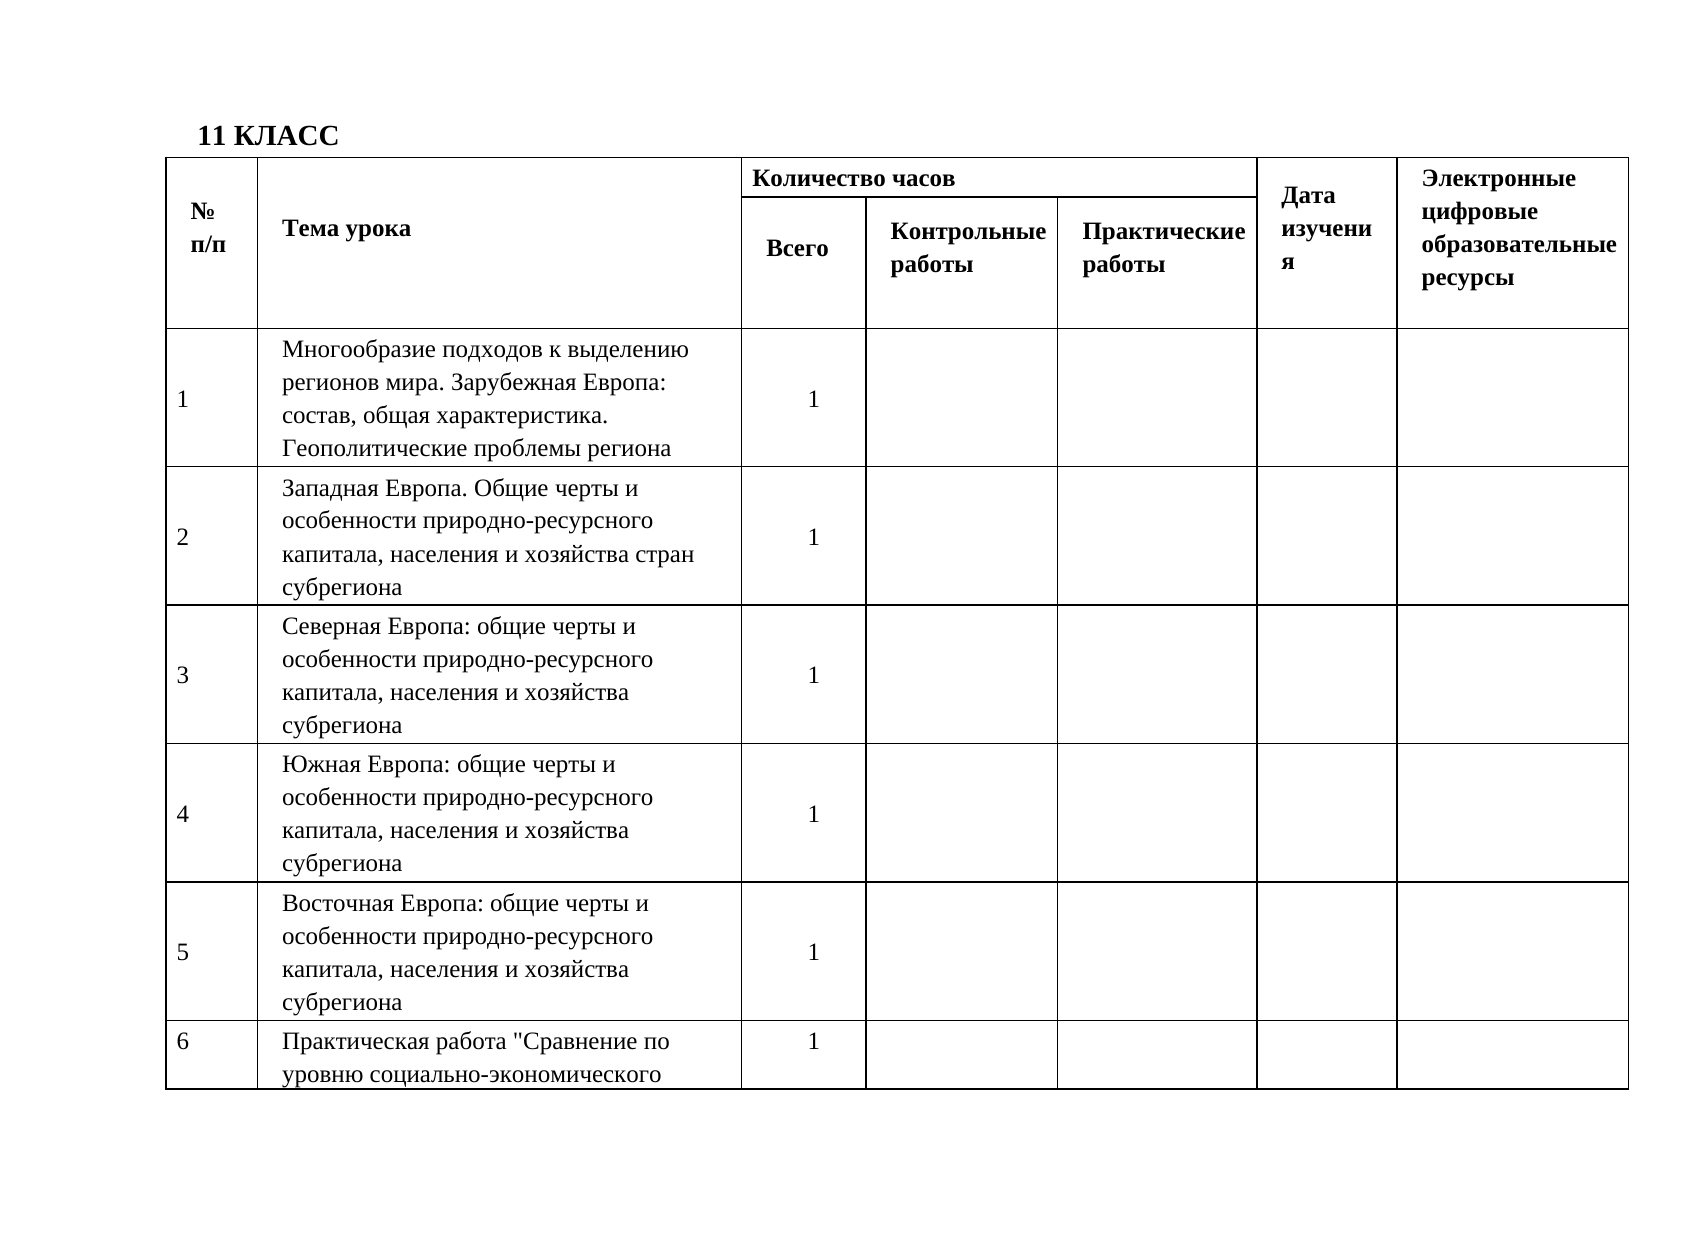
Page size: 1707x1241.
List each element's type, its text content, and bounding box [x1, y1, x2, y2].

table_cell [867, 883, 1057, 1019]
table_cell Южная Европа: общие черты и особенности природно-ресурсного капитала, населения и хозяйства субрегиона [258, 744, 741, 881]
table_header Количество часов [742, 158, 1256, 196]
table_cell [1258, 1021, 1396, 1088]
table_cell [1258, 329, 1396, 466]
table_cell 1 [742, 606, 865, 743]
table_cell [1058, 1021, 1256, 1088]
table_cell [867, 744, 1057, 881]
table_cell 1 [167, 329, 257, 466]
table_cell [1058, 744, 1256, 881]
table_cell Многообразие подходов к выделению регионов мира. Зарубежная Европа: состав, общая характеристика. Геополитические проблемы региона [258, 329, 741, 466]
table_cell [867, 1021, 1057, 1088]
table_cell 2 [167, 467, 257, 604]
table_cell Северная Европа: общие черты и особенности природно-ресурсного капитала, населения и хозяйства субрегиона [258, 606, 741, 743]
table_cell [1398, 606, 1628, 743]
table_cell 4 [167, 744, 257, 881]
table_cell [1258, 606, 1396, 743]
table_header Электронные цифровые образовательные ресурсы [1398, 158, 1628, 327]
table_cell Восточная Европа: общие черты и особенности природно-ресурсного капитала, населения и хозяйства субрегиона [258, 883, 741, 1019]
table_header Дата изучения [1258, 158, 1396, 327]
table_cell 1 [742, 467, 865, 604]
table_cell [1058, 467, 1256, 604]
table_cell [1058, 329, 1256, 466]
table_cell [867, 606, 1057, 743]
table_header № п/п [167, 158, 257, 327]
table_cell 1 [742, 1021, 865, 1088]
table_cell [1258, 744, 1396, 881]
table_cell [867, 329, 1057, 466]
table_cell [258, 1021, 741, 1088]
text 11 КЛАСС [190, 118, 1618, 152]
table_cell 3 [167, 606, 257, 743]
table_cell [1398, 1021, 1628, 1088]
table_cell Всего [742, 198, 865, 327]
table_cell [1058, 883, 1256, 1019]
table_cell [1058, 606, 1256, 743]
table_cell [1398, 883, 1628, 1019]
table_cell [867, 467, 1057, 604]
table_cell Контрольные работы [867, 198, 1057, 327]
table_cell [1258, 883, 1396, 1019]
table_cell 1 [742, 883, 865, 1019]
table_cell 6 [167, 1021, 257, 1088]
table_cell 5 [167, 883, 257, 1019]
table_cell Практические работы [1058, 198, 1256, 327]
table_cell 1 [742, 744, 865, 881]
table_cell [1398, 467, 1628, 604]
table_cell [1258, 467, 1396, 604]
table_cell 1 [742, 329, 865, 466]
table_cell [1398, 329, 1628, 466]
table_cell [1398, 744, 1628, 881]
table_header Тема урока [258, 158, 741, 327]
table_cell Западная Европа. Общие черты и особенности природно-ресурсного капитала, населения и хозяйства стран субрегиона [258, 467, 741, 604]
